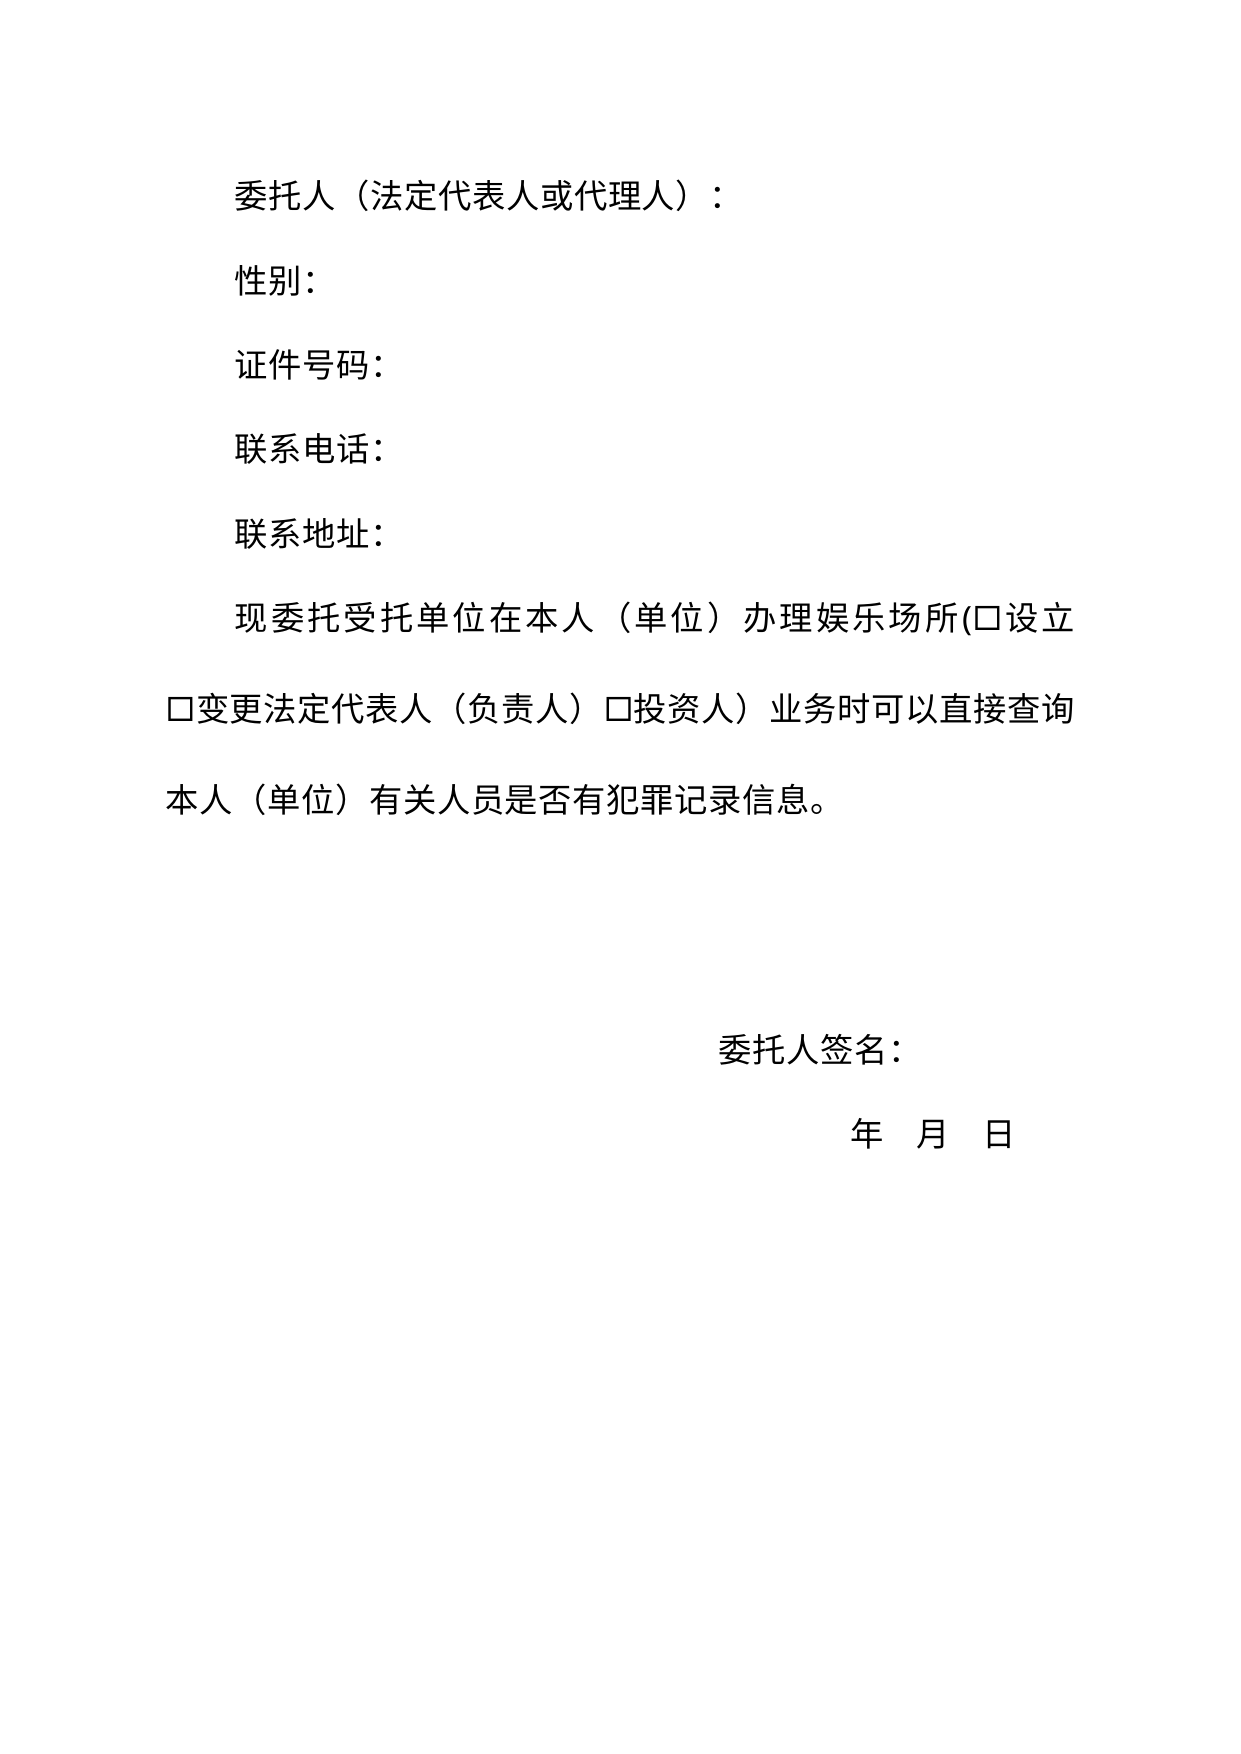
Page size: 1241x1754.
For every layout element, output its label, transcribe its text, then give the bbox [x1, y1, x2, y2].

text 年 月 日 [165, 1100, 1016, 1165]
text 联系地址： [165, 499, 1075, 564]
text 性别： [165, 246, 1075, 311]
text 委托人（法定代表人或代理人）： [165, 162, 1075, 227]
text 联系电话： [165, 415, 1075, 480]
text 委托人签名： [165, 1016, 1075, 1081]
text 现委托受托单位在本人（单位）办理娱乐场所(设立变更法定代表人（负责人）投资人）业务时可以直接查询本人（单位）有关人员是否有犯罪记录信息。 [165, 583, 1075, 830]
text 证件号码： [165, 331, 1075, 396]
